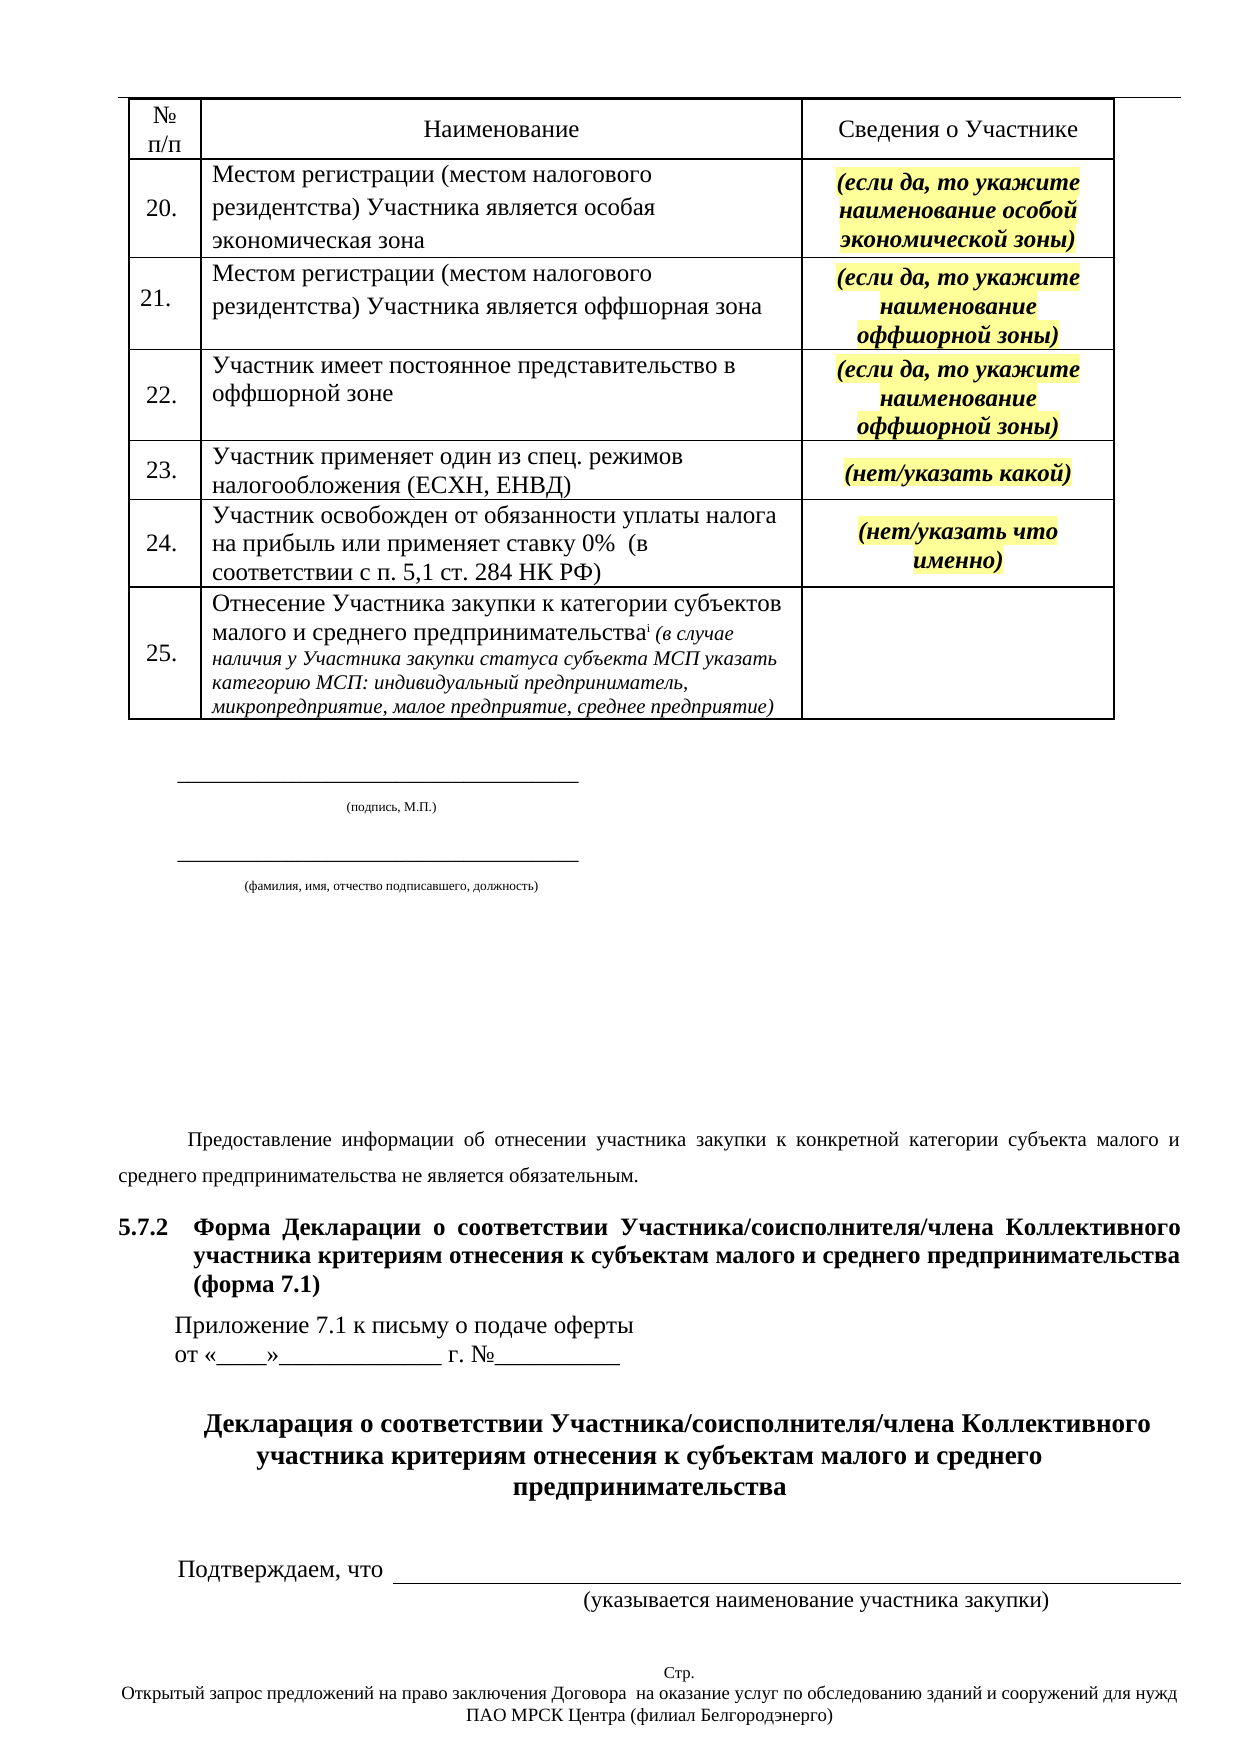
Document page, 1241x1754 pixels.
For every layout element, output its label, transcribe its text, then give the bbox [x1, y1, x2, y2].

table_cell (если да, то укажите наименование особой экономической зоны) [803, 160, 1113, 257]
table_cell (если да, то укажите наименование оффшорной зоны) [803, 258, 1113, 349]
table_cell Местом регистрации (местом налогового резидентства) Участника является оффшорная зона [202, 258, 801, 349]
subtitle Форма Декларации о соответствии Участника/соисполнителя/члена Коллективного участника критериям отнесения к субъектам малого и среднего предпринимательства (форма 7.1) [118, 1212, 1181, 1298]
text ___________________________________ [118, 838, 605, 865]
text Подтверждаем, что [118, 1554, 1181, 1582]
table_cell Участник освобожден от обязанности уплаты налога на прибыль или применяет ставку 0% (в соответствии с п. 5,1 ст. 284 НК РФ) [202, 500, 801, 586]
table_header Наименование [202, 100, 801, 158]
text (подпись, М.П.) [118, 799, 605, 825]
text Предоставление информации об отнесении участника закупки к конкретной категории субъекта малого и среднего предпринимательства не является обязательным. [118, 1127, 1181, 1187]
table_cell Местом регистрации (местом налогового резидентства) Участника является особая экономическая зона [202, 160, 801, 257]
table_cell (если да, то укажите наименование оффшорной зоны) [803, 350, 1113, 440]
text (фамилия, имя, отчество подписавшего, должность) [118, 878, 605, 904]
table_cell [130, 441, 200, 499]
table_cell (нет/указать какой) [803, 441, 1113, 499]
table_cell [130, 258, 200, 349]
table_header № п/п [130, 100, 200, 158]
table_cell [130, 350, 200, 440]
table_cell (нет/указать что именно) [803, 500, 1113, 586]
table_cell [803, 588, 1113, 718]
table_cell Участник применяет один из спец. режимов налогообложения (ЕСХН, ЕНВД) [202, 441, 801, 499]
table_cell [130, 500, 200, 586]
table_header Сведения о Участнике [803, 100, 1113, 158]
table_cell Участник имеет постоянное представительство в оффшорной зоне [202, 350, 801, 440]
table_cell Отнесение Участника закупки к категории субъектов малого и среднего предпринимательства (в случае наличия у Участника закупки статуса субъекта МСП указать категорию МСП: индивидуальный предприниматель, микропредприятие, малое предприятие, среднее предприятие) [202, 588, 801, 718]
text (указывается наименование участника закупки) [393, 1584, 1181, 1612]
text ___________________________________ [118, 759, 605, 786]
table_cell [130, 588, 200, 718]
table_cell [130, 160, 200, 257]
text Декларация о соответствии Участника/соисполнителя/члена Коллективного участника критериям отнесения к субъектам малого и среднего предпринимательства [118, 1408, 1181, 1501]
text Приложение 7.1 к письму о подаче оферты от «____»_____________ г. №__________ [174, 1311, 1181, 1368]
